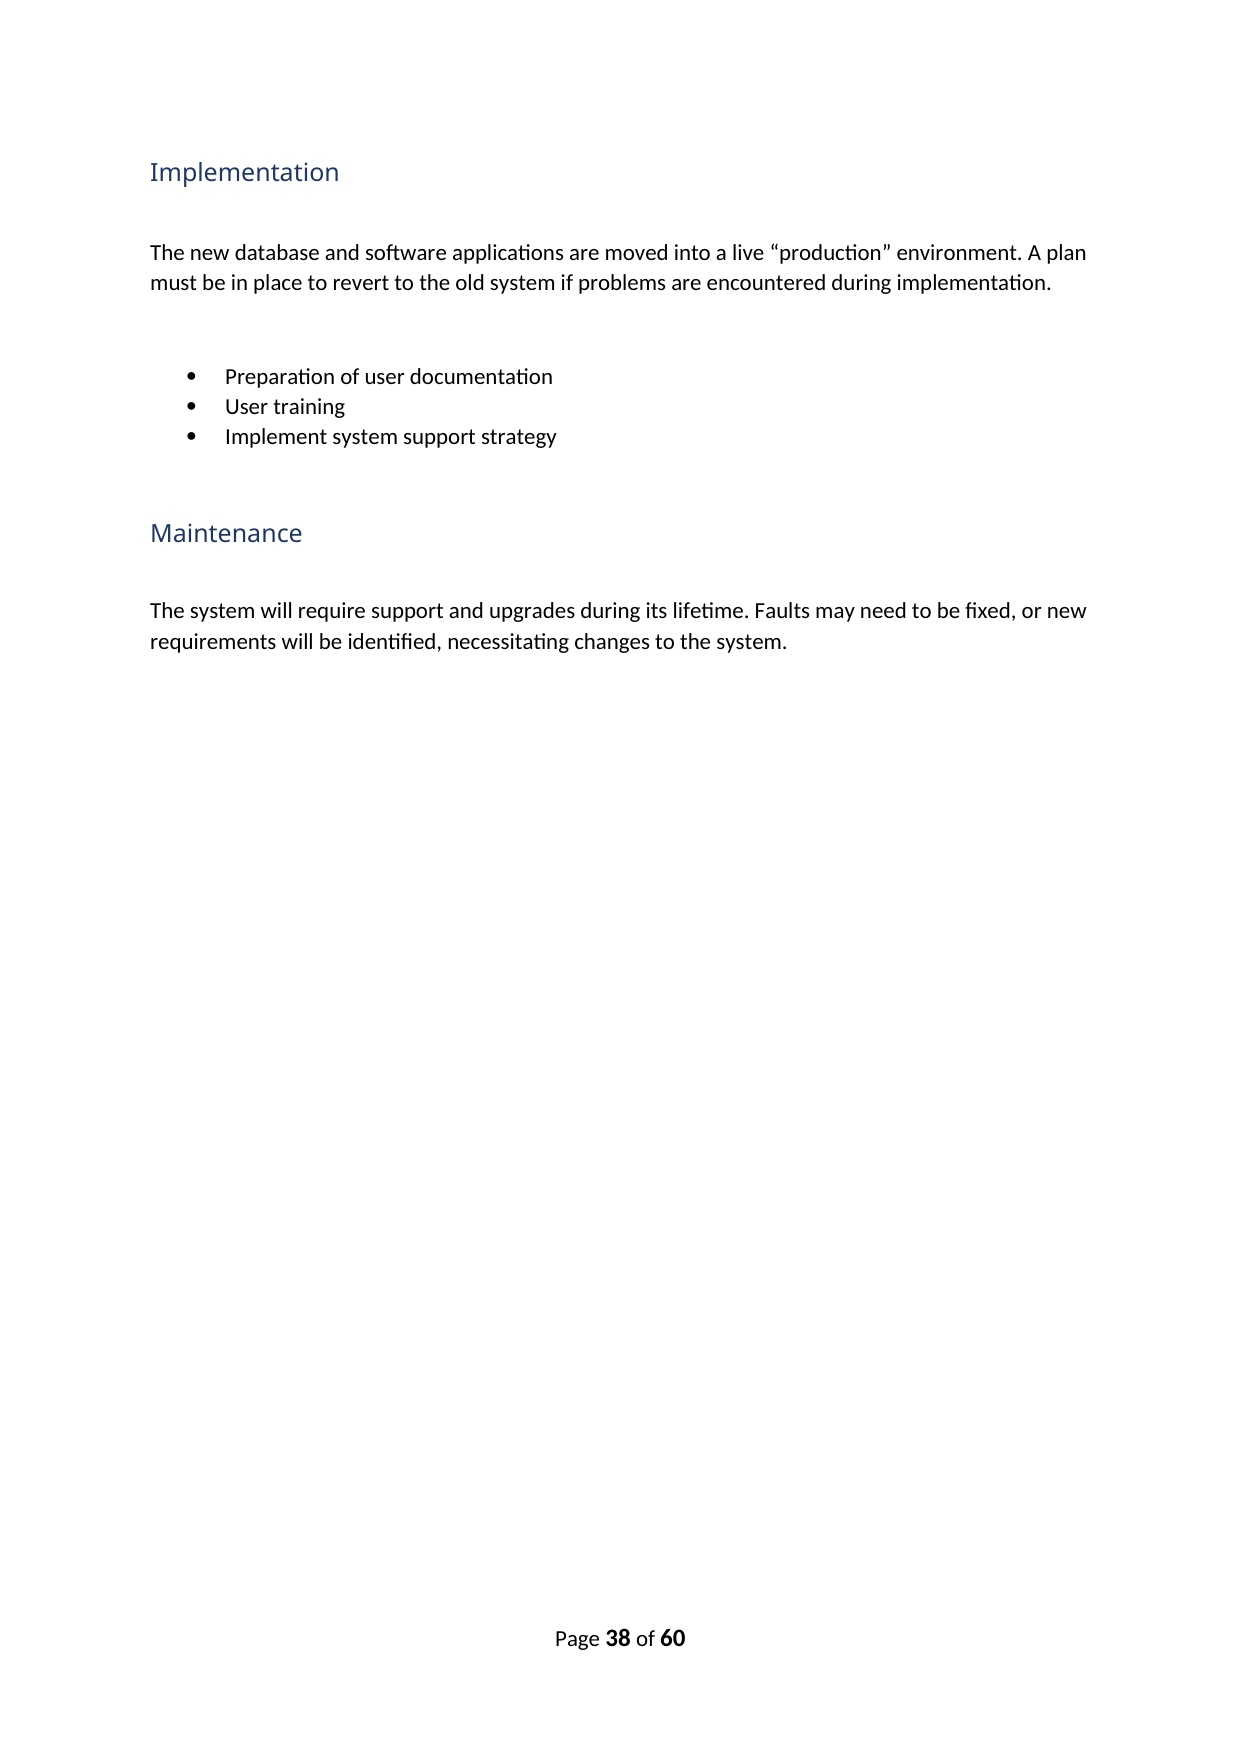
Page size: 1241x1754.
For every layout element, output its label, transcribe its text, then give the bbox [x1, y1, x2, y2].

subtitle Maintenance [150, 516, 1090, 550]
list Implement system support strategy [187, 422, 1090, 450]
subtitle Implementation [150, 154, 1090, 188]
text The system will require support and upgrades during its lifetime. Faults may need to be fixed, or new requirements will be identified, necessitating changes to the system. [150, 597, 1090, 655]
list User training [187, 392, 1090, 420]
list Preparation of user documentation [187, 362, 1090, 390]
text The new database and software applications are moved into a live “production” environment. A plan must be in place to revert to the old system if problems are encountered during implementation. [150, 238, 1090, 296]
